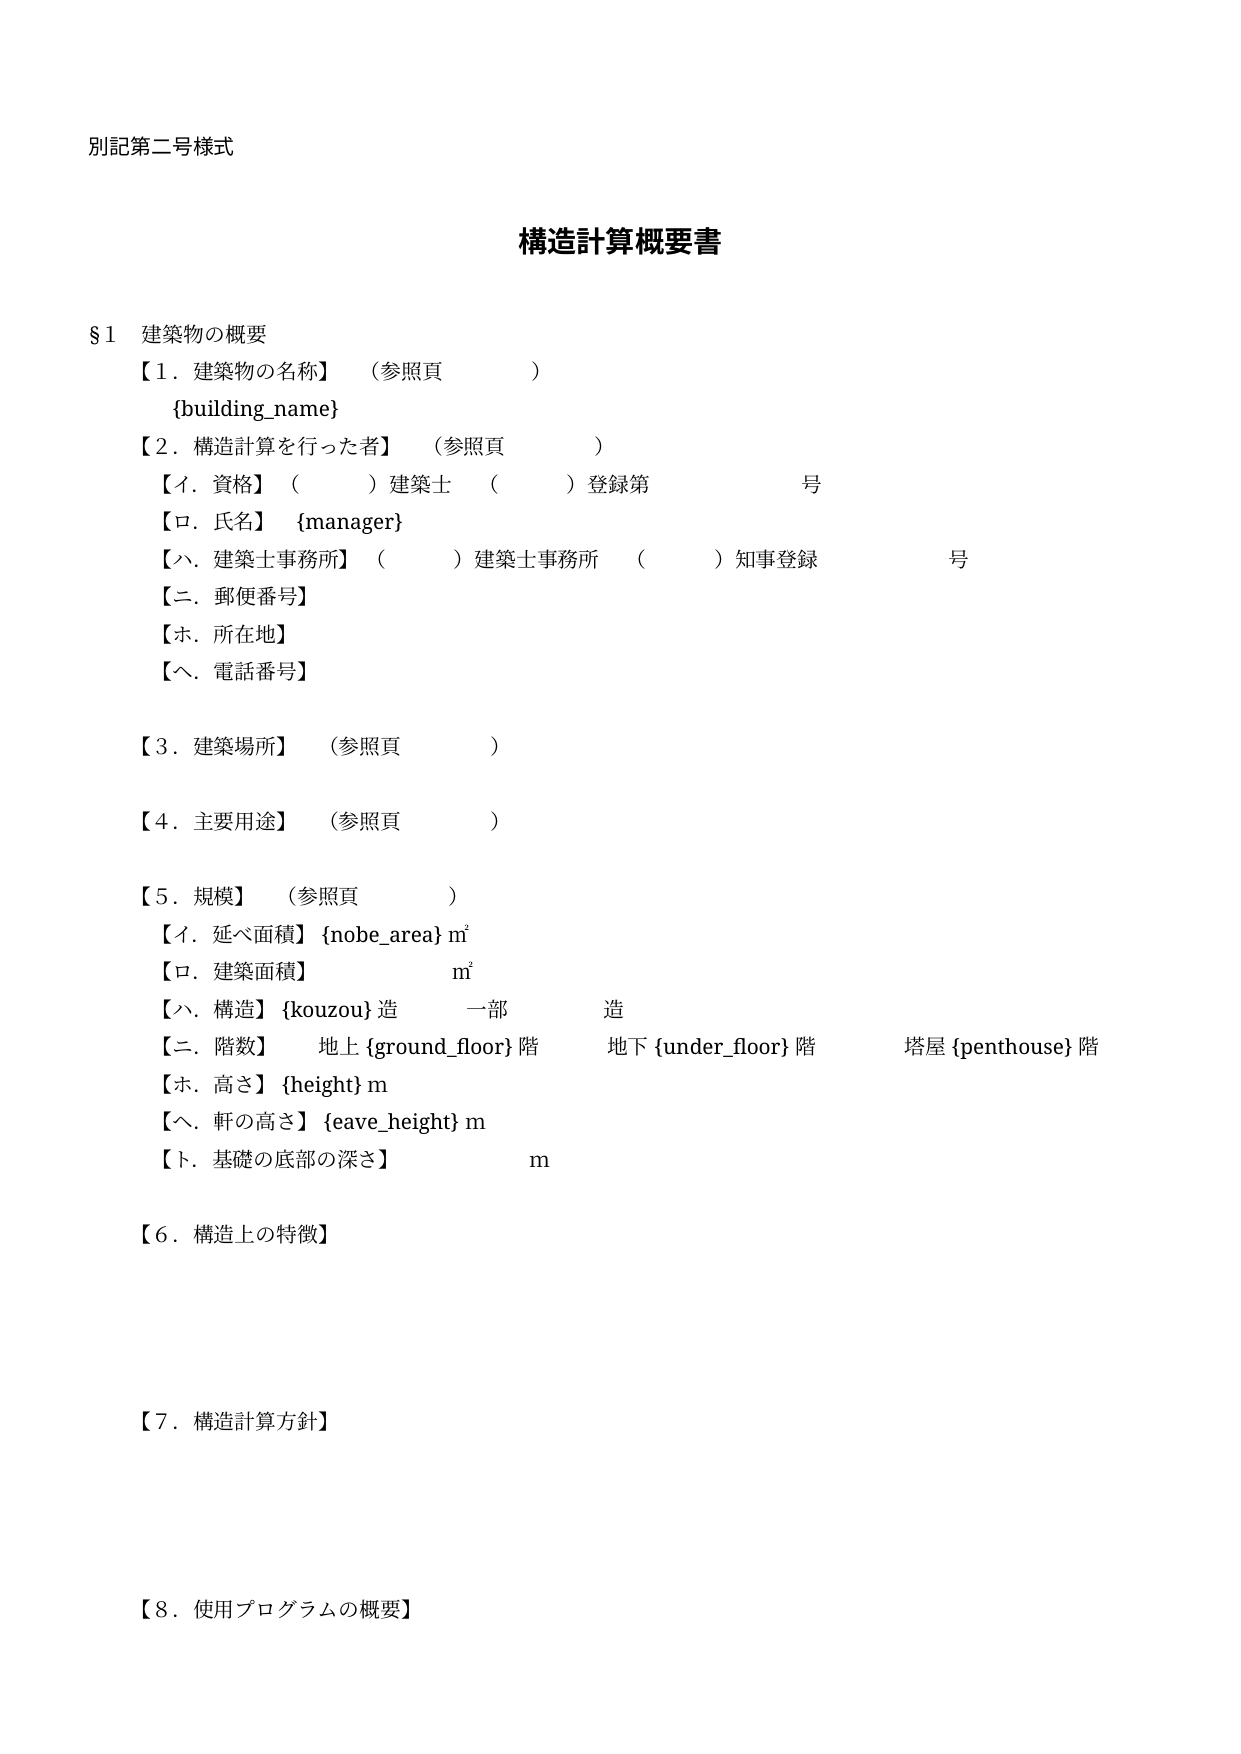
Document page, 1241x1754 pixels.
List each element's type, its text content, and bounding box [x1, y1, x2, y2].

text 【ニ．郵便番号】 [89, 577, 1152, 614]
text 【イ．資格】 （ ）建築士 （ ）登録第 号 [89, 464, 1152, 502]
text 【ロ．建築面積】 ㎡ [89, 952, 1152, 989]
text 【４．主要用途】 （参照頁 ） [89, 802, 1152, 839]
text 【６．構造上の特徴】 [89, 1214, 1152, 1252]
text §１ 建築物の概要 [89, 314, 1152, 352]
text 【ロ．氏名】 {manager} [89, 502, 1152, 539]
text 【２．構造計算を行った者】 （参照頁 ） [89, 427, 1152, 464]
text 別記第二号様式 [89, 127, 1152, 164]
text 【５．規模】 （参照頁 ） [89, 877, 1152, 914]
text 【ト．基礎の底部の深さ】 ｍ [89, 1139, 1152, 1177]
text 【イ．延べ面積】 {nobe_area} ㎡ [89, 914, 1152, 952]
text 【８．使用プログラムの概要】 [89, 1589, 1152, 1627]
text 【ハ．構造】 {kouzou} 造 一部 造 [89, 989, 1152, 1027]
text 【ホ．所在地】 [89, 614, 1152, 652]
text 【３．建築場所】 （参照頁 ） [89, 727, 1152, 764]
text 構造計算概要書 [89, 202, 1152, 277]
text 【ホ．高さ】 {height} ｍ [89, 1064, 1152, 1102]
text 【１．建築物の名称】 （参照頁 ） [89, 352, 1152, 389]
text 【７．構造計算方針】 [89, 1402, 1152, 1439]
text 【ハ．建築士事務所】 （ ）建築士事務所 （ ）知事登録 号 [89, 539, 1152, 577]
text 【ニ．階数】 地上 {ground_floor} 階 地下 {under_floor} 階 塔屋 {penthouse} 階 [89, 1027, 1152, 1064]
text {building_name} [89, 389, 1152, 427]
text 【ヘ．軒の高さ】 {eave_height} ｍ [89, 1102, 1152, 1139]
text 【ヘ．電話番号】 [89, 652, 1152, 689]
